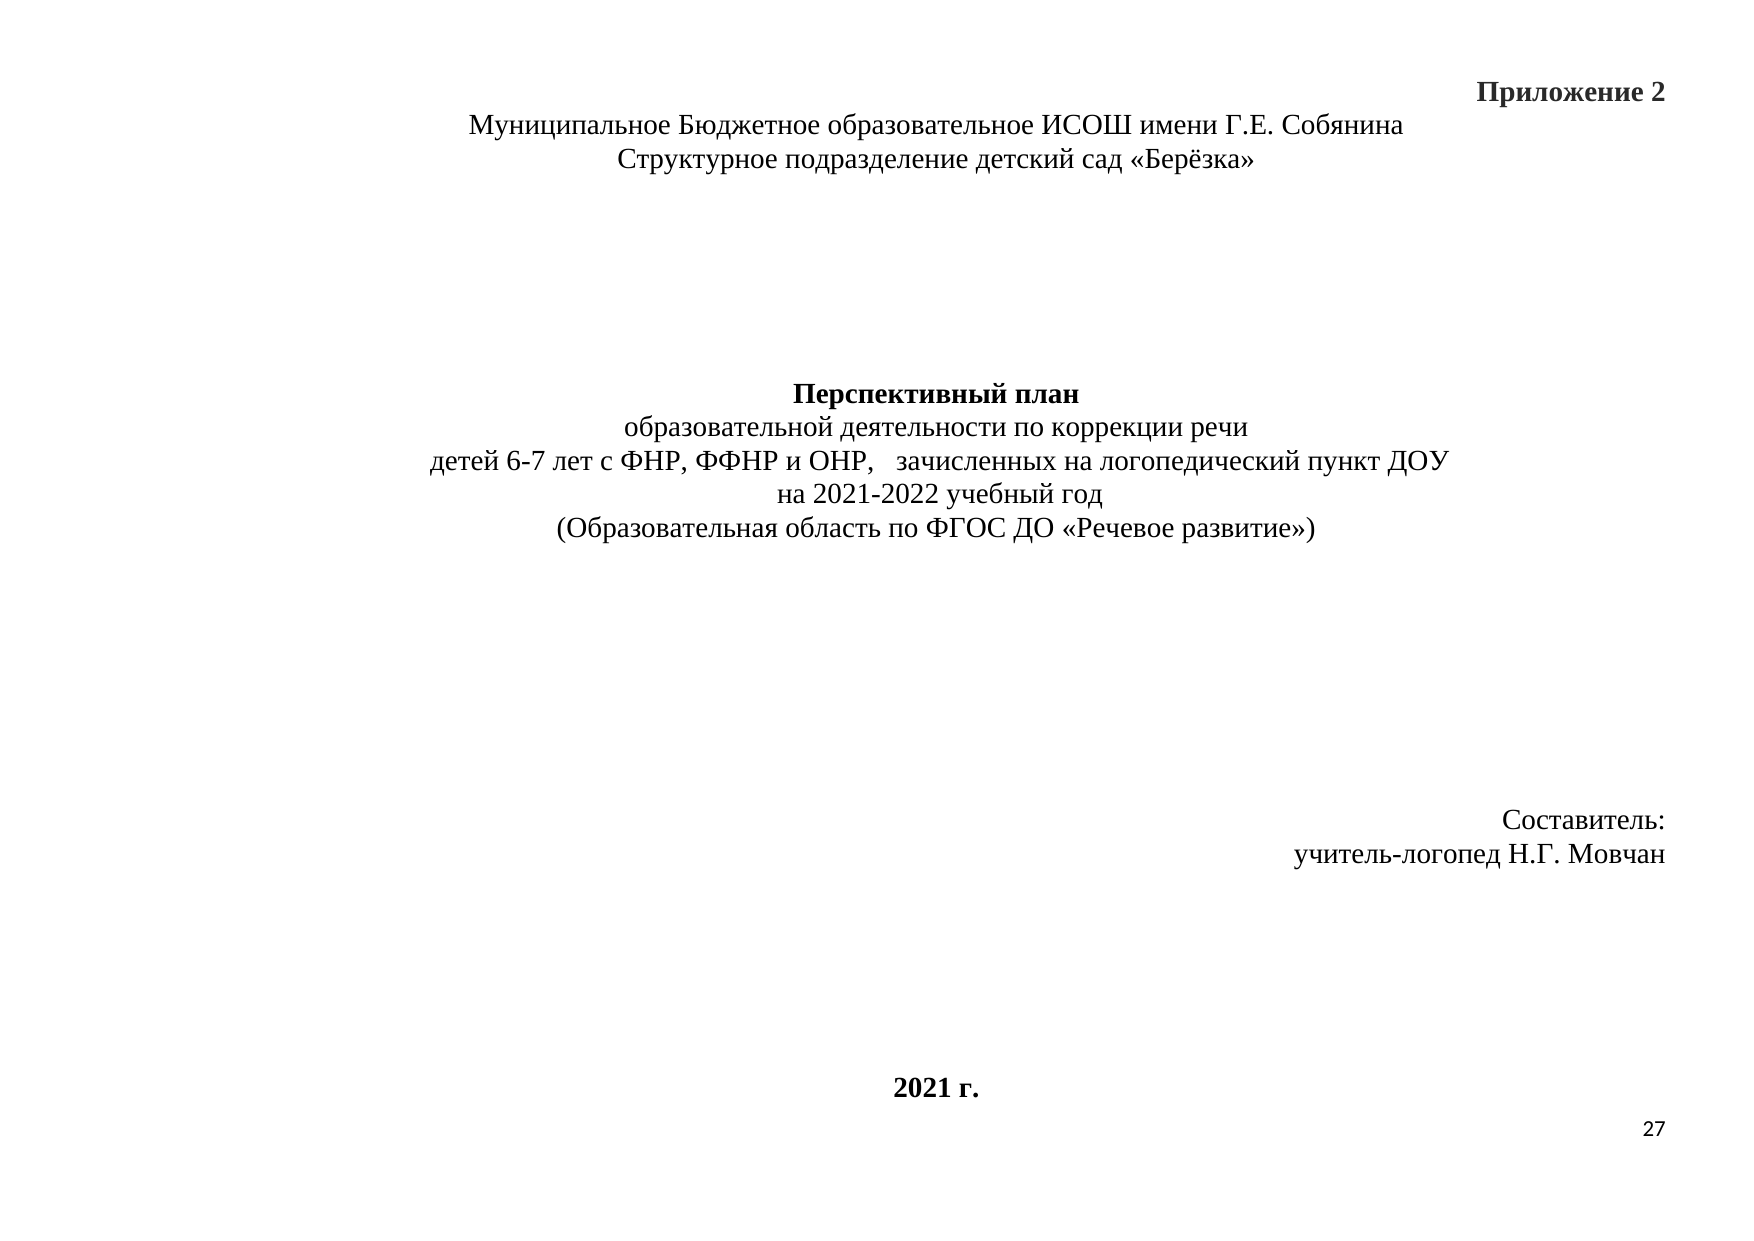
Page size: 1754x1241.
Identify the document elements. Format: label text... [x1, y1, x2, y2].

text Приложение 2 [177, 74, 1665, 107]
text Структурное подразделение детский сад «Берёзка» [177, 141, 1665, 174]
text учитель-логопед Н.Г. Мовчан [177, 836, 1665, 869]
text образовательной деятельности по коррекции речи [177, 409, 1665, 443]
text Перспективный план [177, 376, 1665, 409]
text 2021 г. [177, 1071, 1665, 1104]
text на 2021-2022 учебный год [177, 476, 1665, 510]
text детей 6-7 лет с ФНР, ФФНР и ОНР, зачисленных на логопедический пункт ДОУ [177, 443, 1665, 476]
text Муниципальное Бюджетное образовательное ИСОШ имени Г.Е. Собянина [177, 107, 1665, 141]
text (Образовательная область по ФГОС ДО «Речевое развитие») [177, 510, 1665, 543]
text Составитель: [177, 802, 1665, 836]
